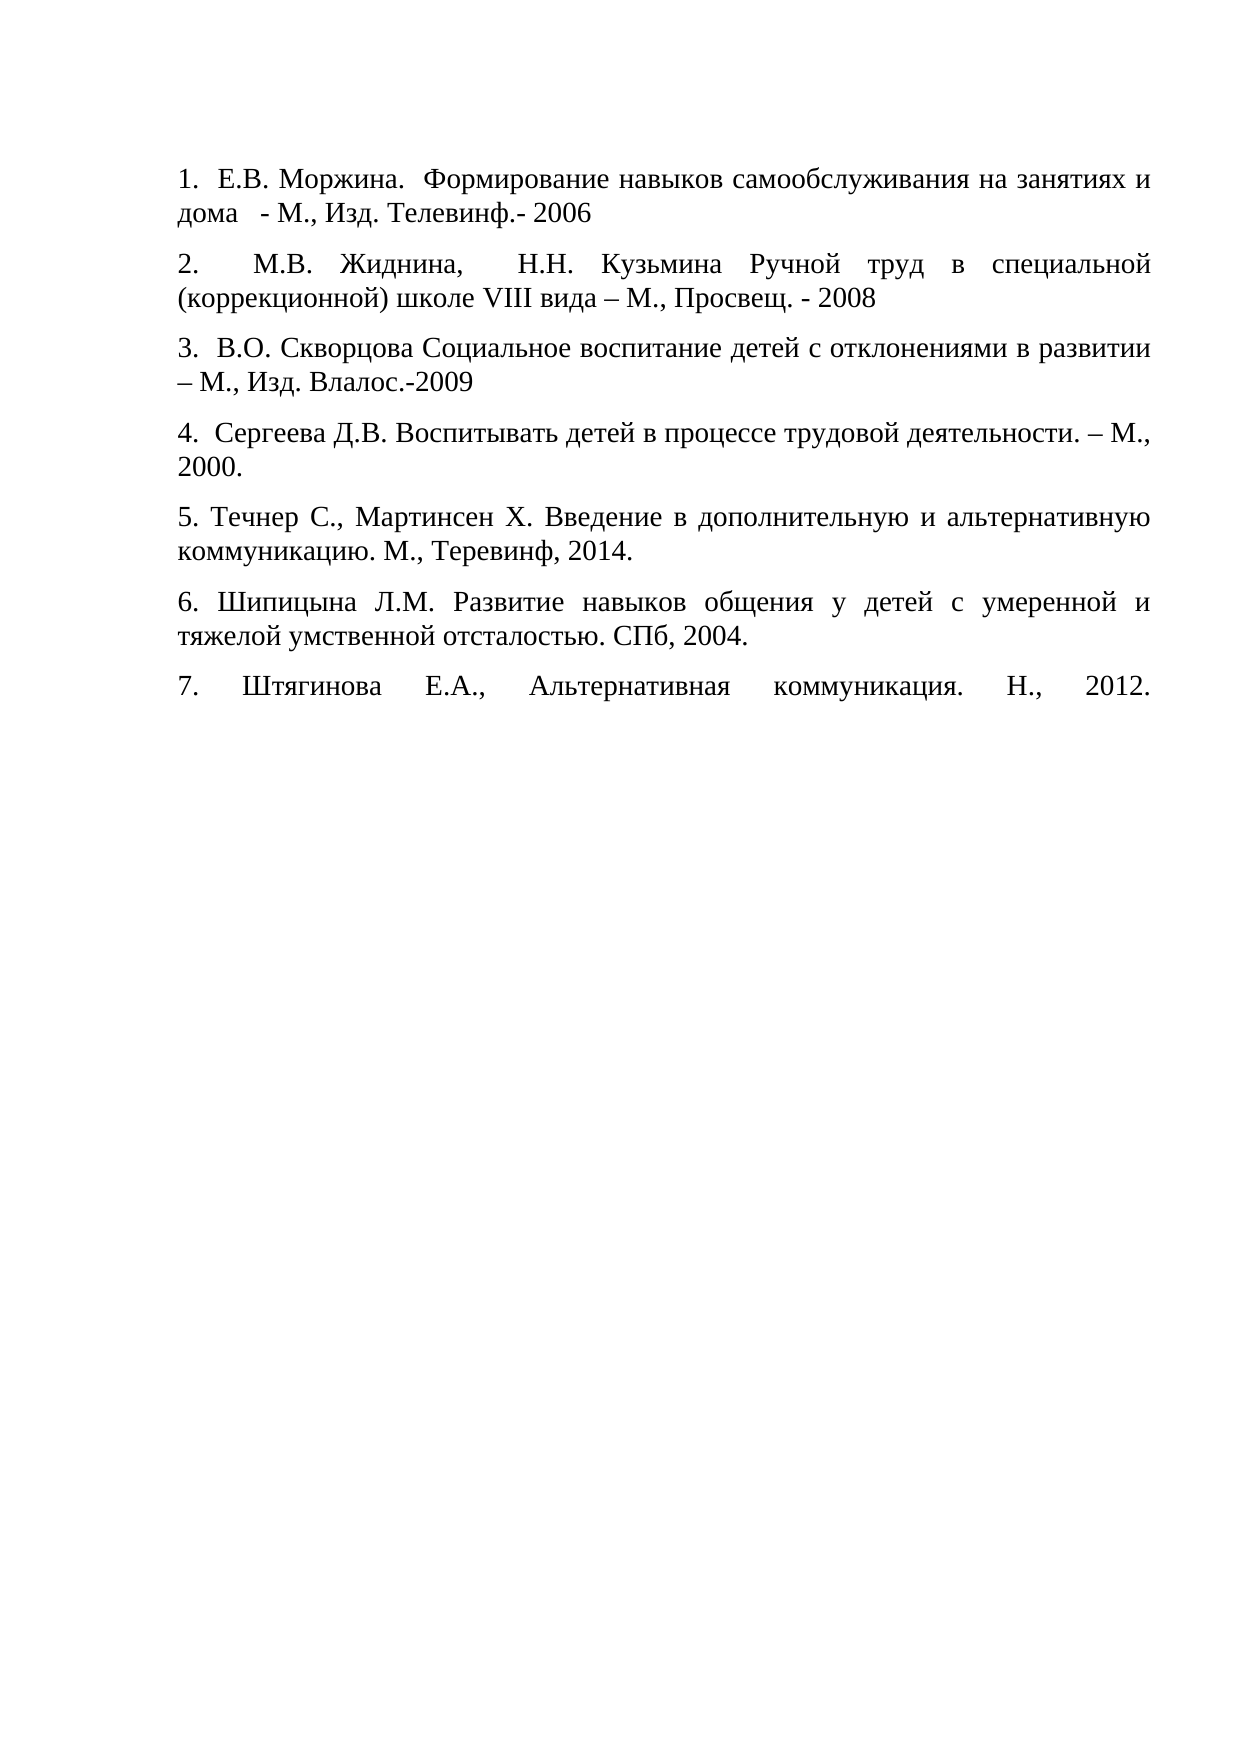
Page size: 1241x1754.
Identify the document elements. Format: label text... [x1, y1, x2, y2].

text 5. Течнер С., Мартинсен Х. Введение в дополнительную и альтернативную коммуникацию. М., Теревинф, 2014. [177, 499, 1152, 567]
text 4. Сергеева Д.В. Воспитывать детей в процессе трудовой деятельности. – М., 2000. [177, 415, 1152, 482]
text 6. Шипицына Л.М. Развитие навыков общения у детей с умеренной и тяжелой умственной отсталостью. СПб, 2004. [177, 584, 1152, 651]
text 2. М.В. Жиднина, Н.Н. Кузьмина Ручной труд в специальной (коррекционной) школе VIII вида – М., Просвещ. - 2008 [177, 246, 1152, 313]
text 3. В.О. Скворцова Социальное воспитание детей с отклонениями в развитии – М., Изд. Влалос.-2009 [177, 331, 1152, 398]
text 7. Штягинова Е.А., Альтернативная коммуникация. Н., 2012. [177, 668, 1152, 730]
text 1. Е.В. Моржина. Формирование навыков самообслуживания на занятиях и дома - М., Изд. Телевинф.- 2006 [177, 162, 1152, 229]
